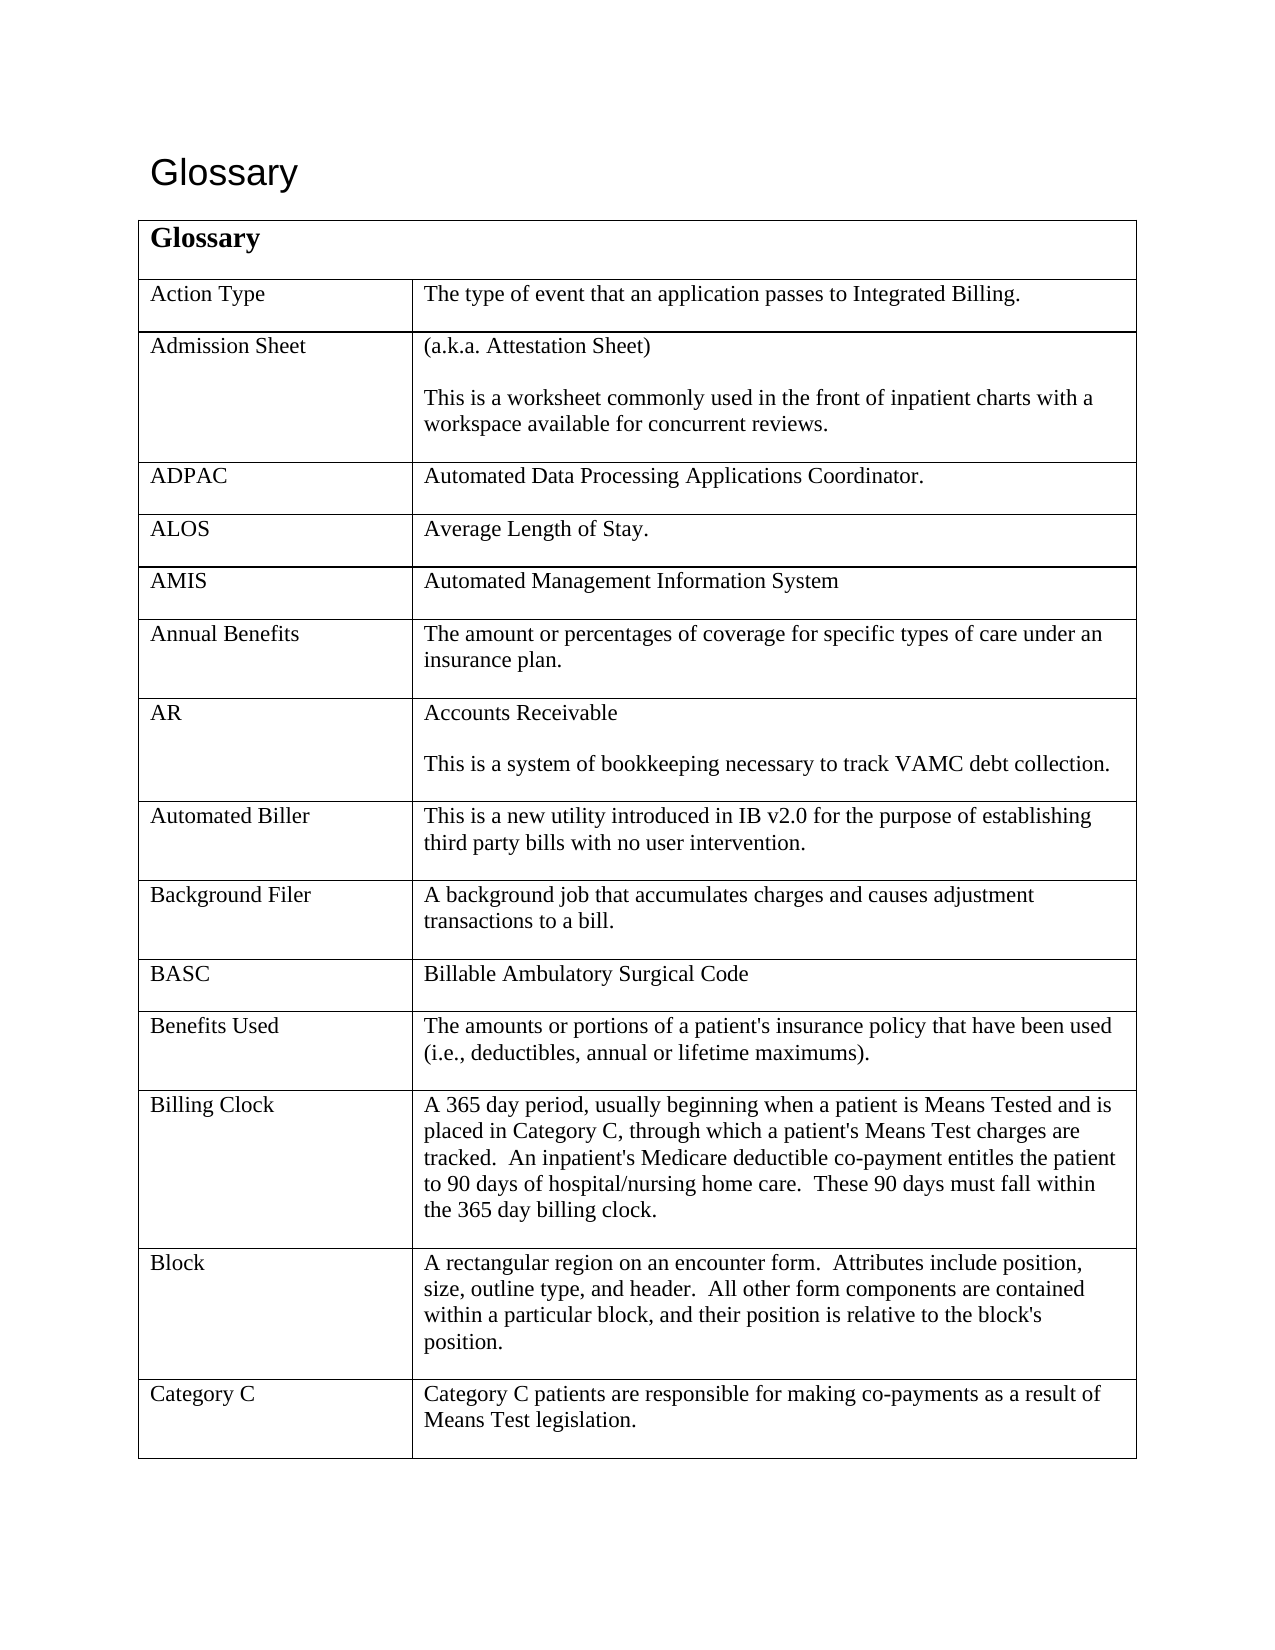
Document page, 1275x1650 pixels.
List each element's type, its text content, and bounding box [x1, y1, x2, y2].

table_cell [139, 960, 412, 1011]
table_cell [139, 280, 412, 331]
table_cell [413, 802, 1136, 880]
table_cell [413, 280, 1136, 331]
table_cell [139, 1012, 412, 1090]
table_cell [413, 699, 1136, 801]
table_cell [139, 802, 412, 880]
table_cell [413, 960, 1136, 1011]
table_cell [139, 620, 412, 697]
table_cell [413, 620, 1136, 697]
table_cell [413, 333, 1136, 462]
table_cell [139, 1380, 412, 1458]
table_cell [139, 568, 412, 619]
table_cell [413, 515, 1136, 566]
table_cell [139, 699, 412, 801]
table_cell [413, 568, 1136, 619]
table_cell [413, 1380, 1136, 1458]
subtitle Glossary [150, 150, 1125, 193]
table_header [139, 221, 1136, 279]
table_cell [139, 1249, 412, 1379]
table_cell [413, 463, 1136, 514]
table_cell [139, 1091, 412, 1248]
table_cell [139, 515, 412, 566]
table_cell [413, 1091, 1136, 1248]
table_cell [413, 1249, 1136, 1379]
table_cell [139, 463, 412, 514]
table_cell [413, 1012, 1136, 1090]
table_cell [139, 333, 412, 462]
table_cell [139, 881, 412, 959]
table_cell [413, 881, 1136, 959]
